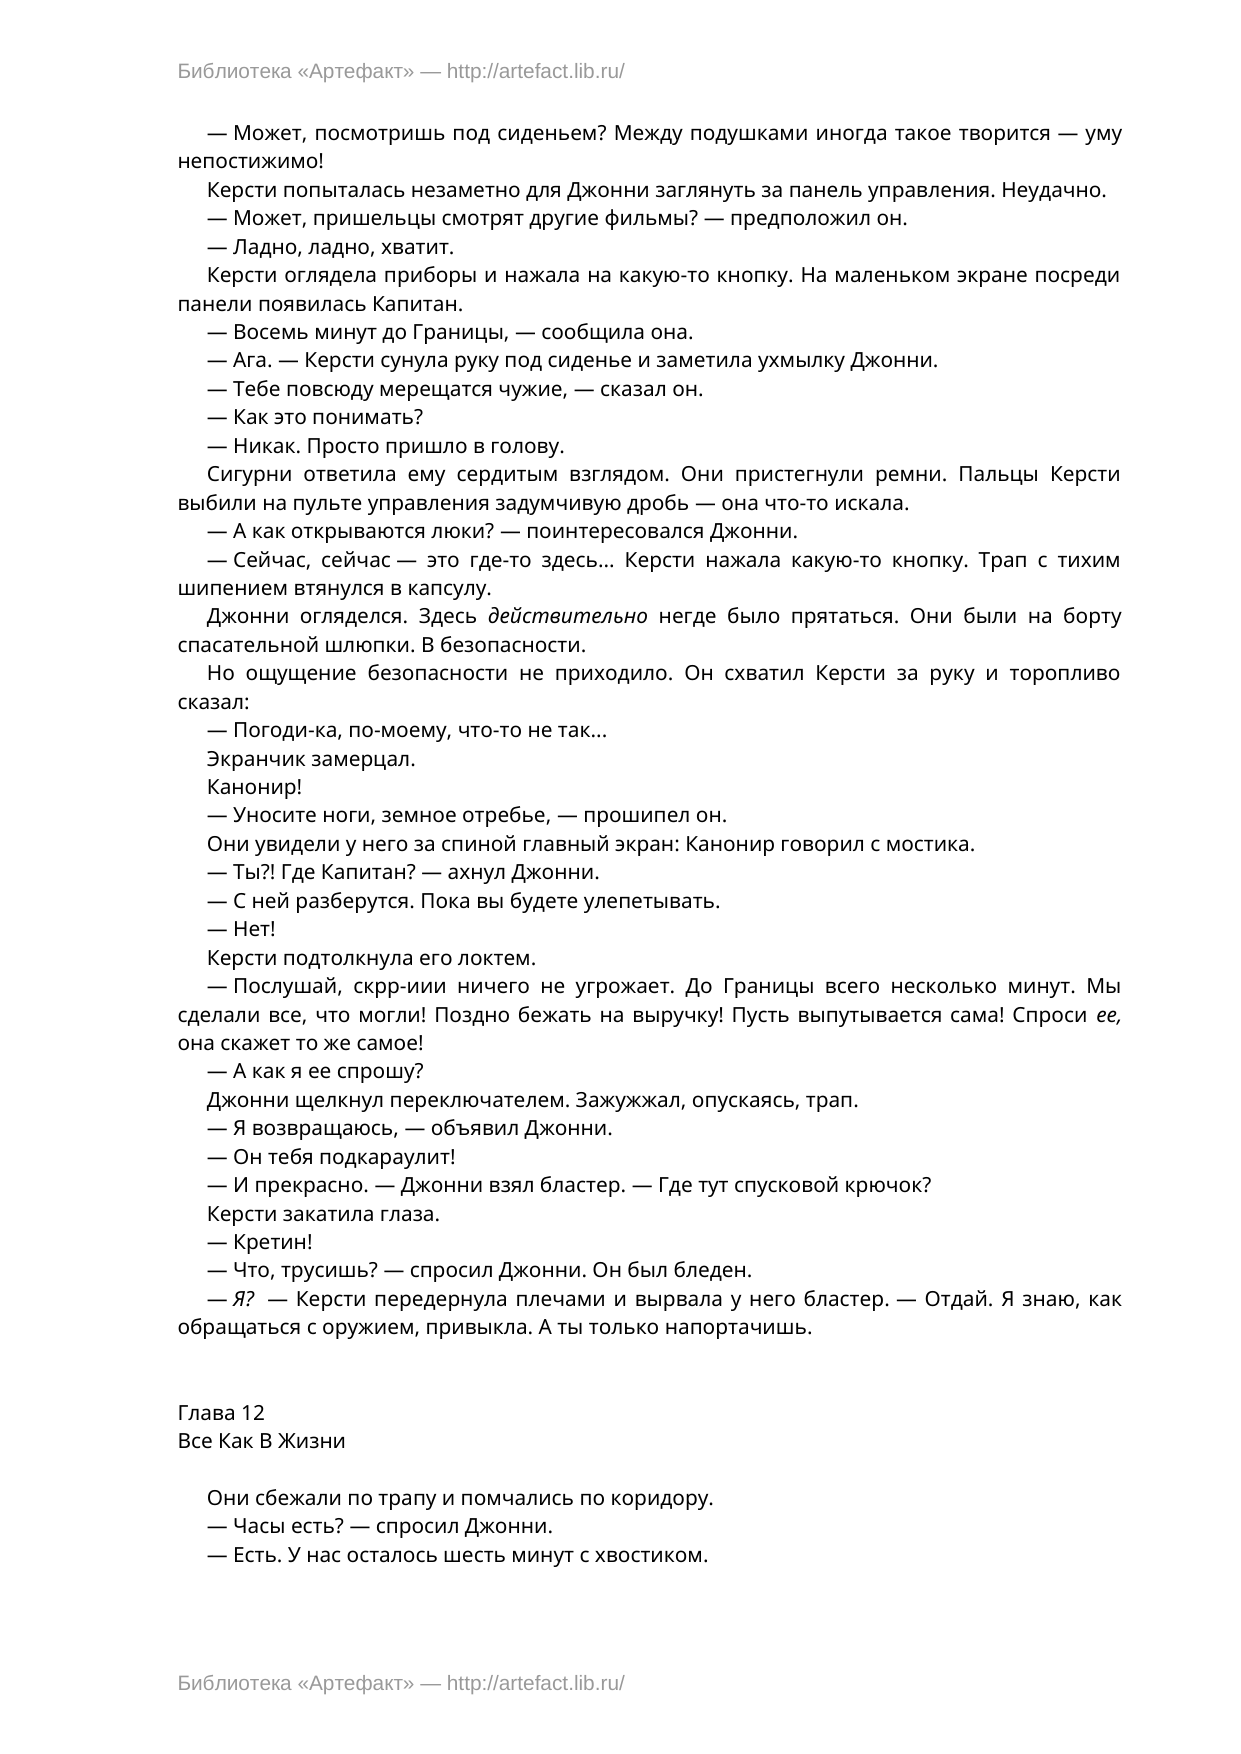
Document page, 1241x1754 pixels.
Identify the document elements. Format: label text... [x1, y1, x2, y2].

text Но ощущение безопасности не приходило. Он схватил Керсти за руку и торопливо сказал: [177, 658, 1122, 715]
text — Уносите ноги, земное отребье, — прошипел он. [177, 801, 1122, 829]
text — Часы есть? — спросил Джонни. [177, 1512, 1122, 1540]
text — Восемь минут до Границы, — сообщила она. [177, 317, 1122, 346]
text Они увидели у него за спиной главный экран: Канонир говорил с мостика. [177, 829, 1122, 857]
text — Что, трусишь? — спросил Джонни. Он был бледен. [177, 1256, 1122, 1284]
text — Как это понимать? [177, 402, 1122, 431]
text — Он тебя подкараулит! [177, 1142, 1122, 1170]
text Джонни щелкнул переключателем. Зажужжал, опускаясь, трап. [177, 1085, 1122, 1113]
text Керсти оглядела приборы и нажала на какую-то кнопку. На маленьком экране посреди панели появилась Капитан. [177, 260, 1122, 317]
text — А как я ее спрошу? [177, 1057, 1122, 1085]
text Керсти подтолкнула его локтем. [177, 943, 1122, 971]
text — Кретин! [177, 1227, 1122, 1256]
text — Погоди-ка, по-моему, что-то не так... [177, 715, 1122, 744]
text — С ней разберутся. Пока вы будете улепетывать. [177, 886, 1122, 914]
text — Я возвращаюсь, — объявил Джонни. [177, 1113, 1122, 1142]
subtitle Все Как В Жизни [177, 1426, 1122, 1455]
text — Ты?! Где Капитан? — ахнул Джонни. [177, 857, 1122, 886]
subtitle Глава 12 [177, 1398, 1122, 1426]
text — Ладно, ладно, хватит. [177, 232, 1122, 260]
text — Есть. У нас осталось шесть минут с хвостиком. [177, 1540, 1122, 1568]
text — И прекрасно. — Джонни взял бластер. — Где тут спусковой крючок? [177, 1170, 1122, 1199]
text Керсти попыталась незаметно для Джонни заглянуть за панель управления. Неудачно. [177, 175, 1122, 203]
text Экранчик замерцал. [177, 744, 1122, 772]
text Сигурни ответила ему сердитым взглядом. Они пристегнули ремни. Пальцы Керсти выбили на пульте управления задумчивую дробь — она что-то искала. [177, 459, 1122, 516]
text Керсти закатила глаза. [177, 1199, 1122, 1227]
text Джонни огляделся. Здесь действительно негде было прятаться. Они были на борту спасательной шлюпки. В безопасности. [177, 602, 1122, 658]
text — Может, пришельцы смотрят другие фильмы? — предположил он. [177, 203, 1122, 232]
text — Я? — Керсти передернула плечами и вырвала у него бластер. — Отдай. Я знаю, как обращаться с оружием, привыкла. А ты только напортачишь. [177, 1284, 1122, 1341]
text — Никак. Просто пришло в голову. [177, 431, 1122, 459]
text Они сбежали по трапу и помчались по коридору. [177, 1483, 1122, 1512]
text — А как открываются люки? — поинтересовался Джонни. [177, 516, 1122, 545]
text — Может, посмотришь под сиденьем? Между подушками иногда такое творится — уму непостижимо! [177, 118, 1122, 175]
text Канонир! [177, 772, 1122, 801]
text — Сейчас, сейчас — это где-то здесь... Керсти нажала какую-то кнопку. Трап с тихим шипением втянулся в капсулу. [177, 545, 1122, 602]
text — Ага. — Керсти сунула руку под сиденье и заметила ухмылку Джонни. [177, 346, 1122, 374]
text — Послушай, скрр-иии ничего не угрожает. До Границы всего несколько минут. Мы сделали все, что могли! Поздно бежать на выручку! Пусть выпутывается сама! Спроси ее, она скажет то же самое! [177, 971, 1122, 1057]
text — Нет! [177, 914, 1122, 943]
text — Тебе повсюду мерещатся чужие, — сказал он. [177, 374, 1122, 402]
